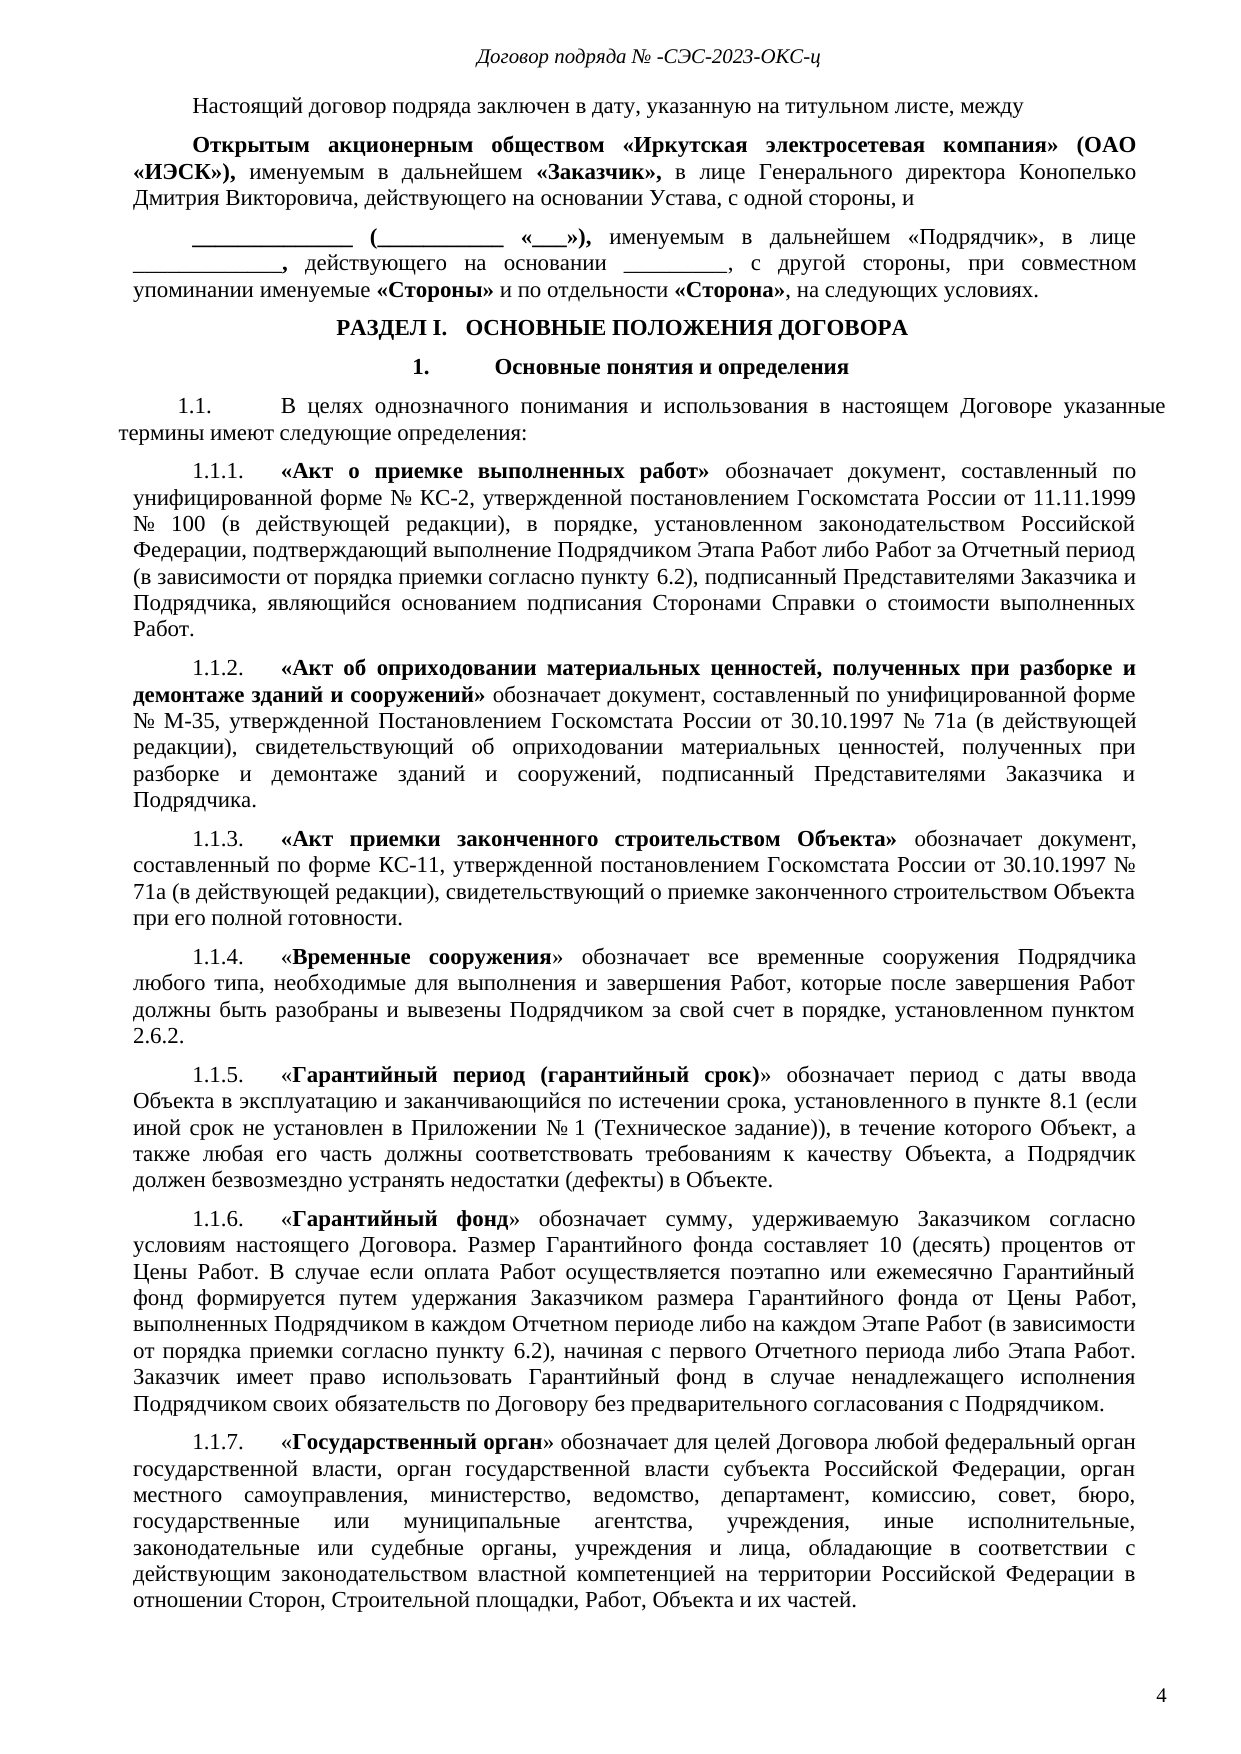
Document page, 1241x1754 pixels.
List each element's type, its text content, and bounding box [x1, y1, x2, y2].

text В целях однозначного понимания и использования в настоящем Договоре указанные термины имеют следующие определения: [118, 392, 1167, 445]
text ОСНОВНЫЕ ПОЛОЖЕНИЯ ДОГОВОРА [133, 314, 1167, 341]
text «Акт приемки законченного строительством Объекта» обозначает документ, составленный по форме КС-11, утвержденной постановлением Госкомстата России от 30.10.1997 № 71а (в действующей редакции), свидетельствующий о приемке законченного строительством Объекта при его полной готовности. [133, 825, 1137, 930]
text Настоящий договор подряда заключен в дату, указанную на титульном листе, между [133, 92, 1167, 119]
text «Временные сооружения» обозначает все временные сооружения Подрядчика любого типа, необходимые для выполнения и завершения Работ, которые после завершения Работ должны быть разобраны и вывезены Подрядчиком за свой счет в порядке, установленном пунктом 17.6.2. [133, 943, 1137, 1048]
text «Акт об оприходовании материальных ценностей, полученных при разборке и демонтаже зданий и сооружений» обозначает документ, составленный по унифицированной форме № М-35, утвержденной Постановлением Госкомстата России от 30.10.1997 № 71а (в действующей редакции), свидетельствующий об оприходовании материальных ценностей, полученных при разборке и демонтаже зданий и сооружений, подписанный Представителями Заказчика и Подрядчика. [133, 654, 1137, 812]
text «Гарантийный фонд» обозначает сумму, удерживаемую Заказчиком согласно условиям настоящего Договора. Размер Гарантийного фонда составляет 10 (десять) процентов от Цены Работ. В случае если оплата Работ осуществляется поэтапно или ежемесячно Гарантийный фонд формируется путем удержания Заказчиком размера Гарантийного фонда от Цены Работ, выполненных Подрядчиком в каждом Отчетном периоде либо на каждом Этапе Работ (в зависимости от порядка приемки согласно пункту 21.2), начиная с первого Отчетного периода либо Этапа Работ. Заказчик имеет право использовать Гарантийный фонд в случае ненадлежащего исполнения Подрядчиком своих обязательств по Договору без предварительного согласования с Подрядчиком. [133, 1205, 1137, 1416]
text Основные понятия и определения [133, 353, 1137, 380]
text Открытым акционерным обществом «Иркутская электросетевая компания» (ОАО «ИЭСК»), именуемым в дальнейшем «Заказчик», в лице Генерального директора Конопелько Дмитрия Викторовича, действующего на основании Устава, с одной стороны, и [133, 131, 1137, 210]
text «Государственный орган» обозначает для целей Договора любой федеральный орган государственной власти, орган государственной власти субъекта Российской Федерации, орган местного самоуправления, министерство, ведомство, департамент, комиссию, совет, бюро, государственные или муниципальные агентства, учреждения, иные исполнительные, законодательные или судебные органы, учреждения и лица, обладающие в соответствии с действующим законодательством властной компетенцией на территории Российской Федерации в отношении Сторон, Строительной площадки, Работ, Объекта и их частей. [133, 1428, 1137, 1613]
text «Гарантийный период (гарантийный срок)» обозначает период с даты ввода Объекта в эксплуатацию и заканчивающийся по истечении срока, установленного в пункте 23.1 (если иной срок не установлен в Приложении № 1 (Техническое задание)), в течение которого Объект, а также любая его часть должны соответствовать требованиям к качеству Объекта, а Подрядчик должен безвозмездно устранять недостатки (дефекты) в Объекте. [133, 1061, 1137, 1193]
text «Акт о приемке выполненных работ» обозначает документ, составленный по унифицированной форме № КС-2, утвержденной постановлением Госкомстата России от 11.11.1999 № 100 (в действующей редакции), в порядке, установленном законодательством Российской Федерации, подтверждающий выполнение Подрядчиком Этапа Работ либо Работ за Отчетный период (в зависимости от порядка приемки согласно пункту 21.2), подписанный Представителями Заказчика и Подрядчика, являющийся основанием подписания Сторонами Справки о стоимости выполненных Работ. [133, 457, 1137, 642]
text ______________ (___________ «___»), именуемым в дальнейшем «Подрядчик», в лице _____________, действующего на основании _________, с другой стороны, при совместном упоминании именуемые «Стороны» и по отдельности «Сторона», на следующих условиях. [133, 223, 1137, 302]
